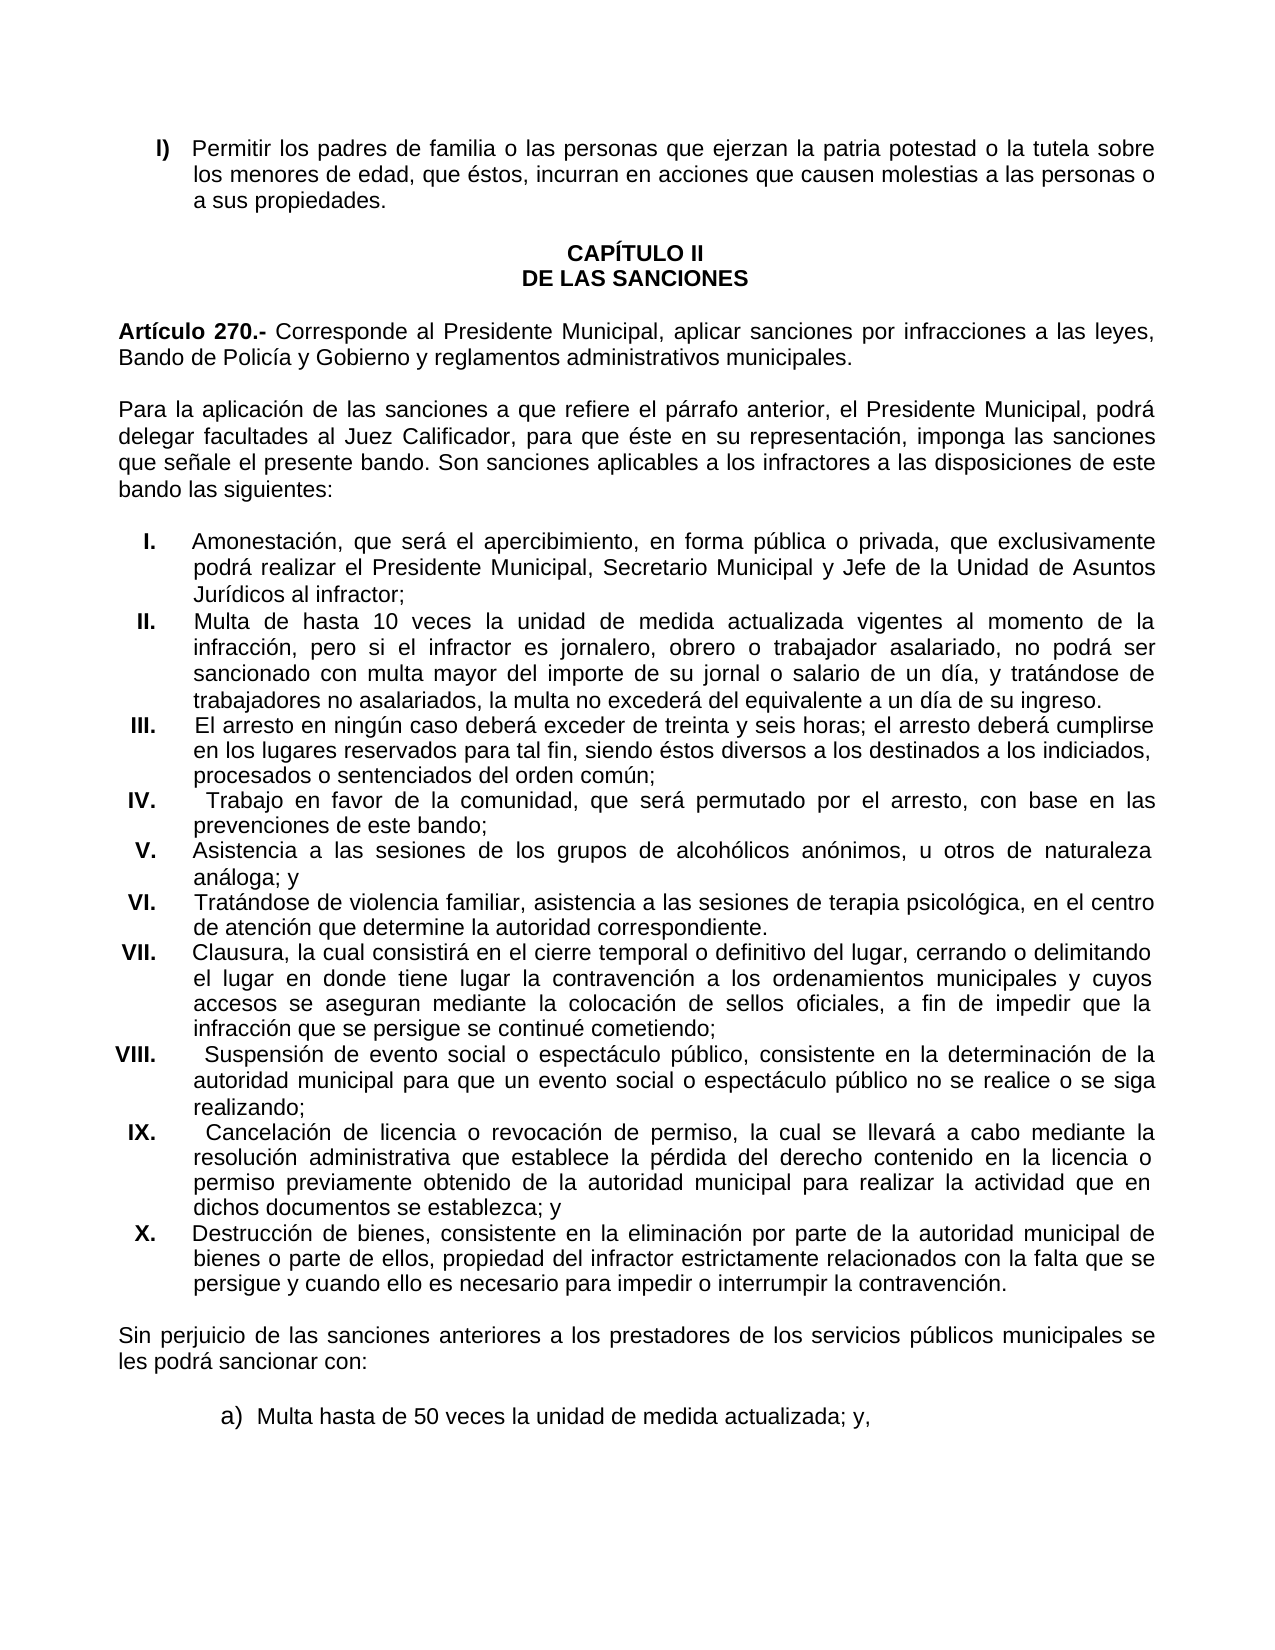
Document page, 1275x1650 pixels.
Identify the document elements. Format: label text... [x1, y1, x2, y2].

text III. El arresto en ningún caso deberá exceder de treinta y seis horas; el arresto deberá cumplirse en los lugares reservados para tal fin, siendo éstos diversos a los destinados a los indiciados, [130, 713, 1155, 763]
text Para la aplicación de las sanciones a que refiere el párrafo anterior, el Presidente Municipal, podrá delegar facultades al Juez Calificador, para que éste en su representación, imponga las sanciones que señale el presente bando. Son sanciones aplicables a los infractores a las disposiciones de este bando las siguientes: [118, 396, 1156, 502]
text CAPÍTULO II [563, 240, 707, 266]
text el lugar en donde tiene lugar la contravención a los ordenamientos municipales y cuyos accesos se aseguran mediante la colocación de sellos oficiales, a fin de impedir que la [193, 966, 1156, 1016]
text análoga; y [193, 864, 1171, 891]
text V. Asistencia a las sesiones de los grupos de alcohólicos anónimos, u otros de naturaleza [131, 839, 1156, 864]
text VIII. Suspensión de evento social o espectáculo público, consistente en la determinación de la autoridad municipal para que un evento social o espectáculo público no se realice o se siga realizando; [115, 1041, 1156, 1120]
text DE LAS SANCIONES [518, 266, 752, 291]
text IX. Cancelación de licencia o revocación de permiso, la cual se llevará a cabo mediante la resolución administrativa que establece la pérdida del derecho contenido en la licencia o [128, 1120, 1156, 1170]
text II. Multa de hasta 10 veces la unidad de medida actualizada vigentes al momento de la infracción, pero si el infractor es jornalero, obrero o trabajador asalariado, no podrá ser sancionado con multa mayor del importe de su jornal o salario de un día, y tratándose de trabajadores no asalariados, la multa no excederá del equivalente a un día de su ingreso. [137, 608, 1156, 713]
text infracción que se persigue se continué cometiendo; [193, 1016, 1171, 1041]
text VII. Clausura, la cual consistirá en el cierre temporal o definitivo del lugar, cerrando o delimitando [121, 941, 1155, 966]
text VI. Tratándose de violencia familiar, asistencia a las sesiones de terapia psicológica, en el centro de atención que determine la autoridad correspondiente. [128, 891, 1156, 941]
text procesados o sentenciados del orden común; [193, 763, 1171, 788]
text IV. Trabajo en favor de la comunidad, que será permutado por el arresto, con base en las prevenciones de este bando; [128, 789, 1156, 839]
text I. Amonestación, que será el apercibimiento, en forma pública o privada, que exclusivamente podrá realizar el Presidente Municipal, Secretario Municipal y Jefe de la Unidad de Asuntos Jurídicos al infractor; [143, 528, 1156, 607]
text a) Multa hasta de 50 veces la unidad de medida actualizada; y, [220, 1401, 1171, 1429]
text X. Destrucción de bienes, consistente en la eliminación por parte de la autoridad municipal de bienes o parte de ellos, propiedad del infractor estrictamente relacionados con la falta que se persigue y cuando ello es necesario para impedir o interrumpir la contravención. [134, 1221, 1156, 1296]
text permiso previamente obtenido de la autoridad municipal para realizar la actividad que en dichos documentos se establezca; y [193, 1171, 1156, 1221]
text Sin perjuicio de las sanciones anteriores a los prestadores de los servicios públicos municipales se les podrá sancionar con: [118, 1322, 1155, 1375]
text l) Permitir los padres de familia o las personas que ejerzan la patria potestad o la tutela sobre los menores de edad, que éstos, incurran en acciones que causen molestias a las personas o a sus propiedades. [156, 134, 1156, 214]
text Artículo 270.- Corresponde al Presidente Municipal, aplicar sanciones por infracciones a las leyes, Bando de Policía y Gobierno y reglamentos administrativos municipales. [118, 318, 1156, 370]
